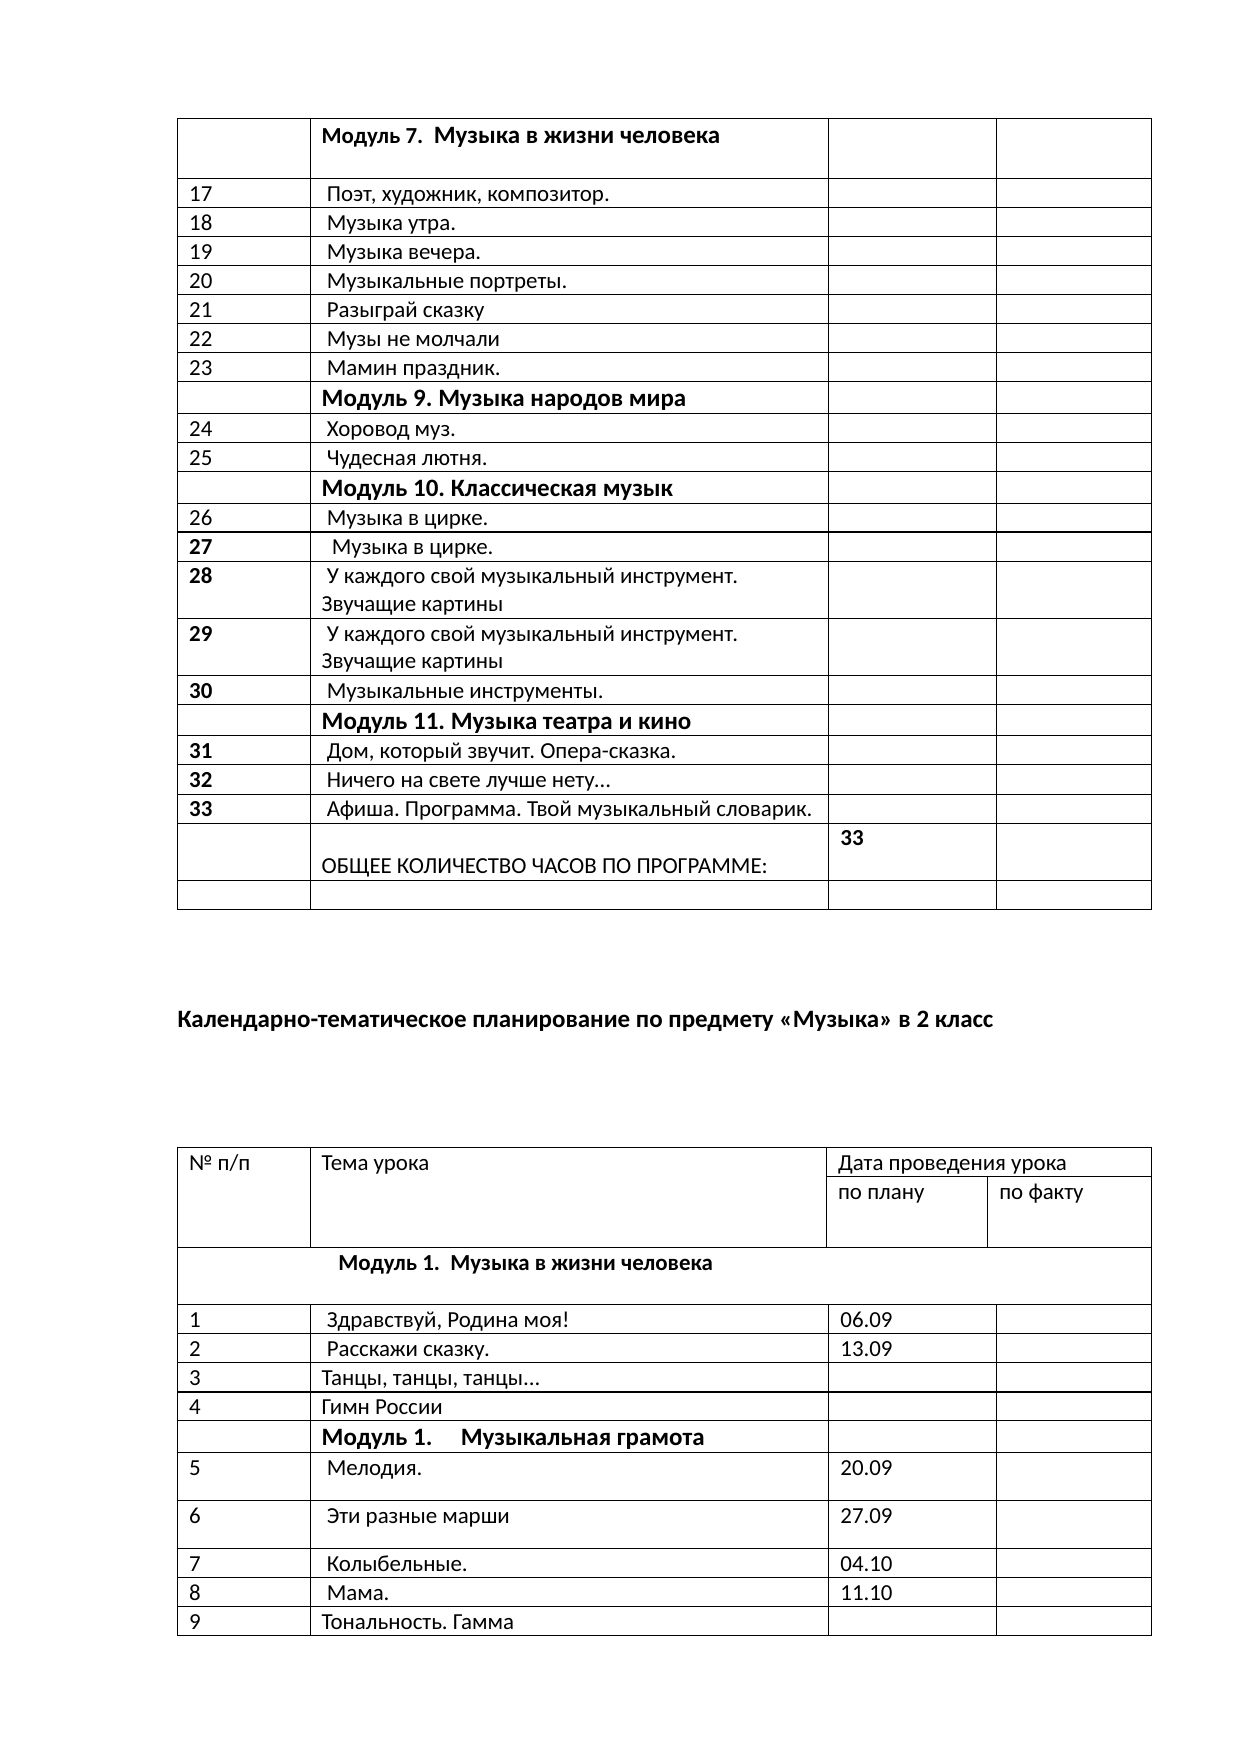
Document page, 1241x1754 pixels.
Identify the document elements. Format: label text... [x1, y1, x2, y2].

table_cell Музыка утра. [311, 208, 828, 236]
table_cell [997, 881, 1151, 909]
table_cell [997, 705, 1151, 735]
table_cell [997, 562, 1151, 618]
table_cell [997, 295, 1151, 323]
table_cell [997, 1549, 1151, 1577]
table_cell [829, 266, 996, 294]
table_cell 23 [178, 353, 310, 381]
table_cell Музыкальные портреты. [311, 266, 828, 294]
table_cell [829, 324, 996, 352]
table_cell [997, 1363, 1151, 1391]
table_cell [997, 119, 1151, 178]
table_cell [997, 795, 1151, 822]
table_cell [829, 705, 996, 735]
table_cell [997, 1501, 1151, 1548]
table_cell Модуль 11. Музыка театра и кино [311, 705, 828, 735]
table_cell 5 [178, 1453, 310, 1500]
table_cell [997, 1607, 1151, 1635]
table_cell [997, 619, 1151, 675]
table_cell [178, 472, 310, 502]
table_cell [311, 881, 828, 909]
table_cell Модуль 1. Музыка в жизни человека [178, 1248, 1151, 1304]
table_cell 24 [178, 414, 310, 442]
table_cell [997, 533, 1151, 561]
table_cell [829, 562, 996, 618]
table_cell [829, 1393, 996, 1420]
table_cell [829, 119, 996, 178]
table_cell 22 [178, 324, 310, 352]
table_cell [997, 237, 1151, 265]
table_cell 11.10 [829, 1578, 996, 1606]
table_cell Музы не молчали [311, 324, 828, 352]
table_cell [829, 1421, 996, 1452]
table_cell Здравствуй, Родина моя! [311, 1305, 828, 1333]
table_cell [829, 619, 996, 675]
table_cell Колыбельные. [311, 1549, 828, 1577]
table_cell Афиша. Программа. Твой музыкальный словарик. [311, 795, 828, 822]
table_cell Хоровод муз. [311, 414, 828, 442]
table_cell [829, 504, 996, 531]
table_cell [997, 443, 1151, 471]
table_cell [997, 414, 1151, 442]
table_cell Музыка в цирке. [311, 533, 828, 561]
table_cell 1 [178, 1305, 310, 1333]
table_cell [997, 1578, 1151, 1606]
table_cell 06.09 [829, 1305, 996, 1333]
table_cell 6 [178, 1501, 310, 1548]
table_cell 20 [178, 266, 310, 294]
table_cell по факту [988, 1177, 1151, 1247]
table_cell Модуль 7. Музыка в жизни человека [311, 119, 828, 178]
table_cell 32 [178, 765, 310, 793]
table_cell Мелодия. [311, 1453, 828, 1500]
table_cell [178, 705, 310, 735]
table_cell [178, 824, 310, 879]
table_cell 7 [178, 1549, 310, 1577]
table_cell Музыкальные инструменты. [311, 676, 828, 704]
table_cell Тональность. Гамма [311, 1607, 828, 1635]
table_cell Разыграй сказку [311, 295, 828, 323]
table_cell Ничего на свете лучше нету… [311, 765, 828, 793]
table_cell [997, 824, 1151, 879]
table_cell [178, 119, 310, 178]
table_cell 18 [178, 208, 310, 236]
table_cell [997, 324, 1151, 352]
table_cell 33 [829, 824, 996, 879]
table_cell 28 [178, 562, 310, 618]
table_cell [997, 676, 1151, 704]
table_cell [829, 1607, 996, 1635]
table_cell 27 [178, 533, 310, 561]
table_cell Расскажи сказку. [311, 1334, 828, 1362]
table_cell [829, 533, 996, 561]
table_cell [997, 1334, 1151, 1362]
table_cell ОБЩЕЕ КОЛИЧЕСТВО ЧАСОВ ПО ПРОГРАММЕ: [311, 824, 828, 879]
table_cell 13.09 [829, 1334, 996, 1362]
table_cell [829, 1363, 996, 1391]
table_cell [829, 382, 996, 413]
table_cell 19 [178, 237, 310, 265]
table_cell Танцы, танцы, танцы... [311, 1363, 828, 1391]
table_cell Чудесная лютня. [311, 443, 828, 471]
table_cell [997, 1393, 1151, 1420]
table_cell [997, 472, 1151, 502]
table_cell [829, 765, 996, 793]
table_cell [829, 179, 996, 207]
table_cell [997, 1305, 1151, 1333]
table_cell [178, 881, 310, 909]
table_cell 3 [178, 1363, 310, 1391]
table_cell 29 [178, 619, 310, 675]
table_cell [829, 676, 996, 704]
table_cell [829, 353, 996, 381]
table_cell [829, 881, 996, 909]
text Календарно-тематическое планирование по предмету «Музыка» в 2 класс [177, 1003, 1152, 1034]
table_cell [997, 1421, 1151, 1452]
table_cell [829, 736, 996, 764]
table_cell [829, 295, 996, 323]
table_cell [997, 1453, 1151, 1500]
table_cell 20.09 [829, 1453, 996, 1500]
table_cell [997, 208, 1151, 236]
table_cell 2 [178, 1334, 310, 1362]
table_cell [178, 382, 310, 413]
table_cell [829, 795, 996, 822]
table_cell 4 [178, 1393, 310, 1420]
table_cell 33 [178, 795, 310, 822]
table_cell 04.10 [829, 1549, 996, 1577]
table_cell [829, 414, 996, 442]
table_cell Эти разные марши [311, 1501, 828, 1548]
table_cell Музыка вечера. [311, 237, 828, 265]
table_cell Мамин праздник. [311, 353, 828, 381]
table_cell Музыка в цирке. [311, 504, 828, 531]
table_cell [997, 736, 1151, 764]
table_cell [829, 237, 996, 265]
table_cell [997, 382, 1151, 413]
table_cell 31 [178, 736, 310, 764]
table_cell У каждого свой музыкальный инструмент. Звучащие картины [311, 562, 828, 618]
table_cell У каждого свой музыкальный инструмент. Звучащие картины [311, 619, 828, 675]
table_cell Модуль 9. Музыка народов мира [311, 382, 828, 413]
table_cell [997, 179, 1151, 207]
table_cell 21 [178, 295, 310, 323]
table_cell [997, 353, 1151, 381]
table_cell Мама. [311, 1578, 828, 1606]
table_cell Поэт, художник, композитор. [311, 179, 828, 207]
table_cell [997, 765, 1151, 793]
table_cell 8 [178, 1578, 310, 1606]
table_cell Модуль 10. Классическая музык [311, 472, 828, 502]
table_cell [829, 472, 996, 502]
table_cell [178, 1421, 310, 1452]
table_header № п/п [178, 1148, 310, 1247]
table_cell 26 [178, 504, 310, 531]
table_cell Модуль 1. Музыкальная грамота [311, 1421, 828, 1452]
table_cell по плану [827, 1177, 987, 1247]
table_cell 30 [178, 676, 310, 704]
table_cell [997, 504, 1151, 531]
table_cell 25 [178, 443, 310, 471]
table_cell 9 [178, 1607, 310, 1635]
table_cell [829, 208, 996, 236]
table_header Дата проведения урока [827, 1148, 1151, 1176]
table_cell Гимн России [311, 1393, 828, 1420]
table_cell 17 [178, 179, 310, 207]
table_header Тема урока [311, 1148, 826, 1247]
table_cell Дом, который звучит. Опера-сказка. [311, 736, 828, 764]
table_cell [829, 443, 996, 471]
table_cell [997, 266, 1151, 294]
table_cell 27.09 [829, 1501, 996, 1548]
